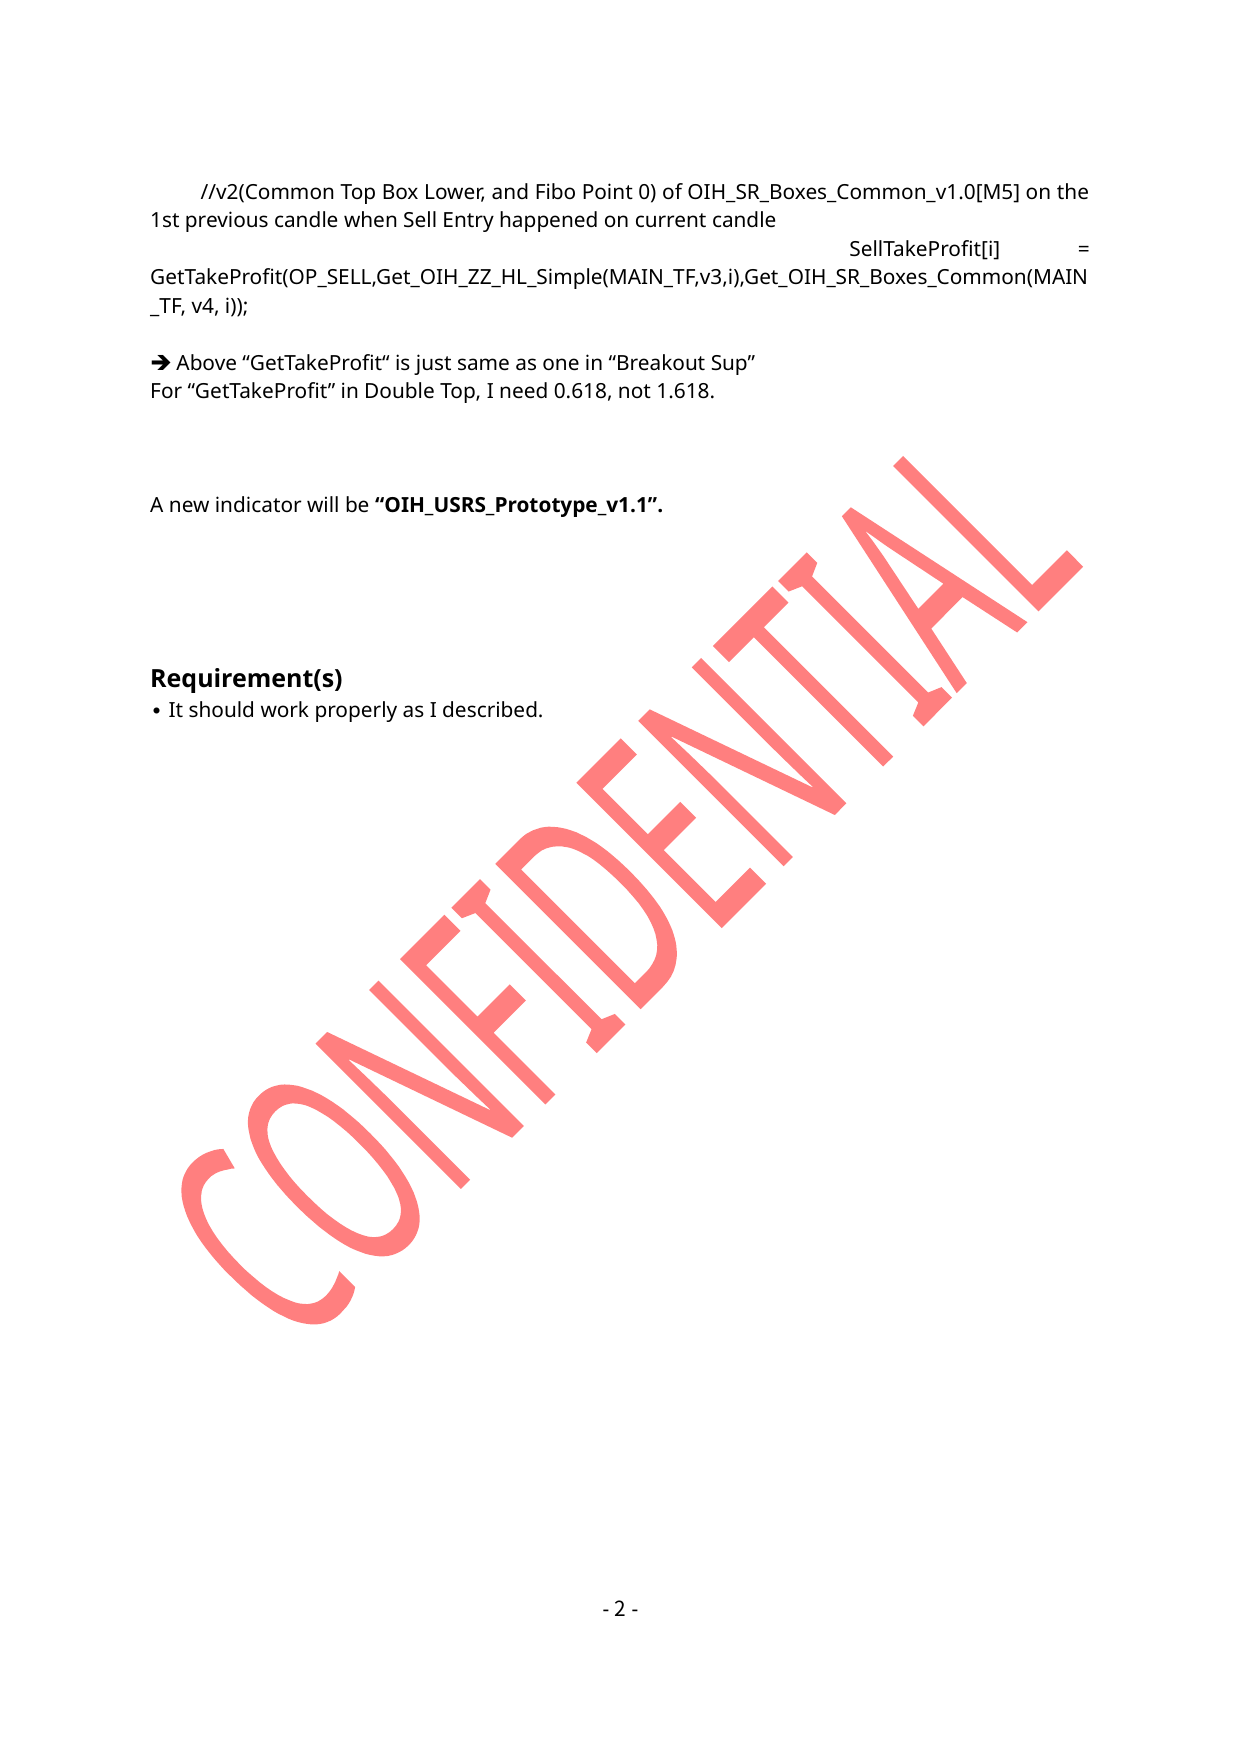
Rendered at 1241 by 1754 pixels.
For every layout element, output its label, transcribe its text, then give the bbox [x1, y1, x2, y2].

text ∙ It should work properly as I described. [150, 695, 1090, 723]
text Above “GetTakeProfit“ is just same as one in “Breakout Sup” [150, 348, 1090, 376]
text //v2(Common Top Box Lower, and Fibo Point 0) of OIH_SR_Boxes_Common_v1.0[M5] on the 1st previous candle when Sell Entry happened on current candle [150, 177, 1090, 234]
text For “GetTakeProfit” in Double Top, I need 0.618, not 1.618. [150, 376, 1090, 405]
text A new indicator will be “OIH_USRS_Prototype_v1.1”. [150, 490, 1090, 518]
text SellTakeProfit[i] = GetTakeProfit(OP_SELL,Get_OIH_ZZ_HL_Simple(MAIN_TF,v3,i),Get_OIH_SR_Boxes_Common(MAIN_TF, v4, i)); [150, 234, 1090, 319]
text Requirement(s) [150, 661, 1090, 695]
